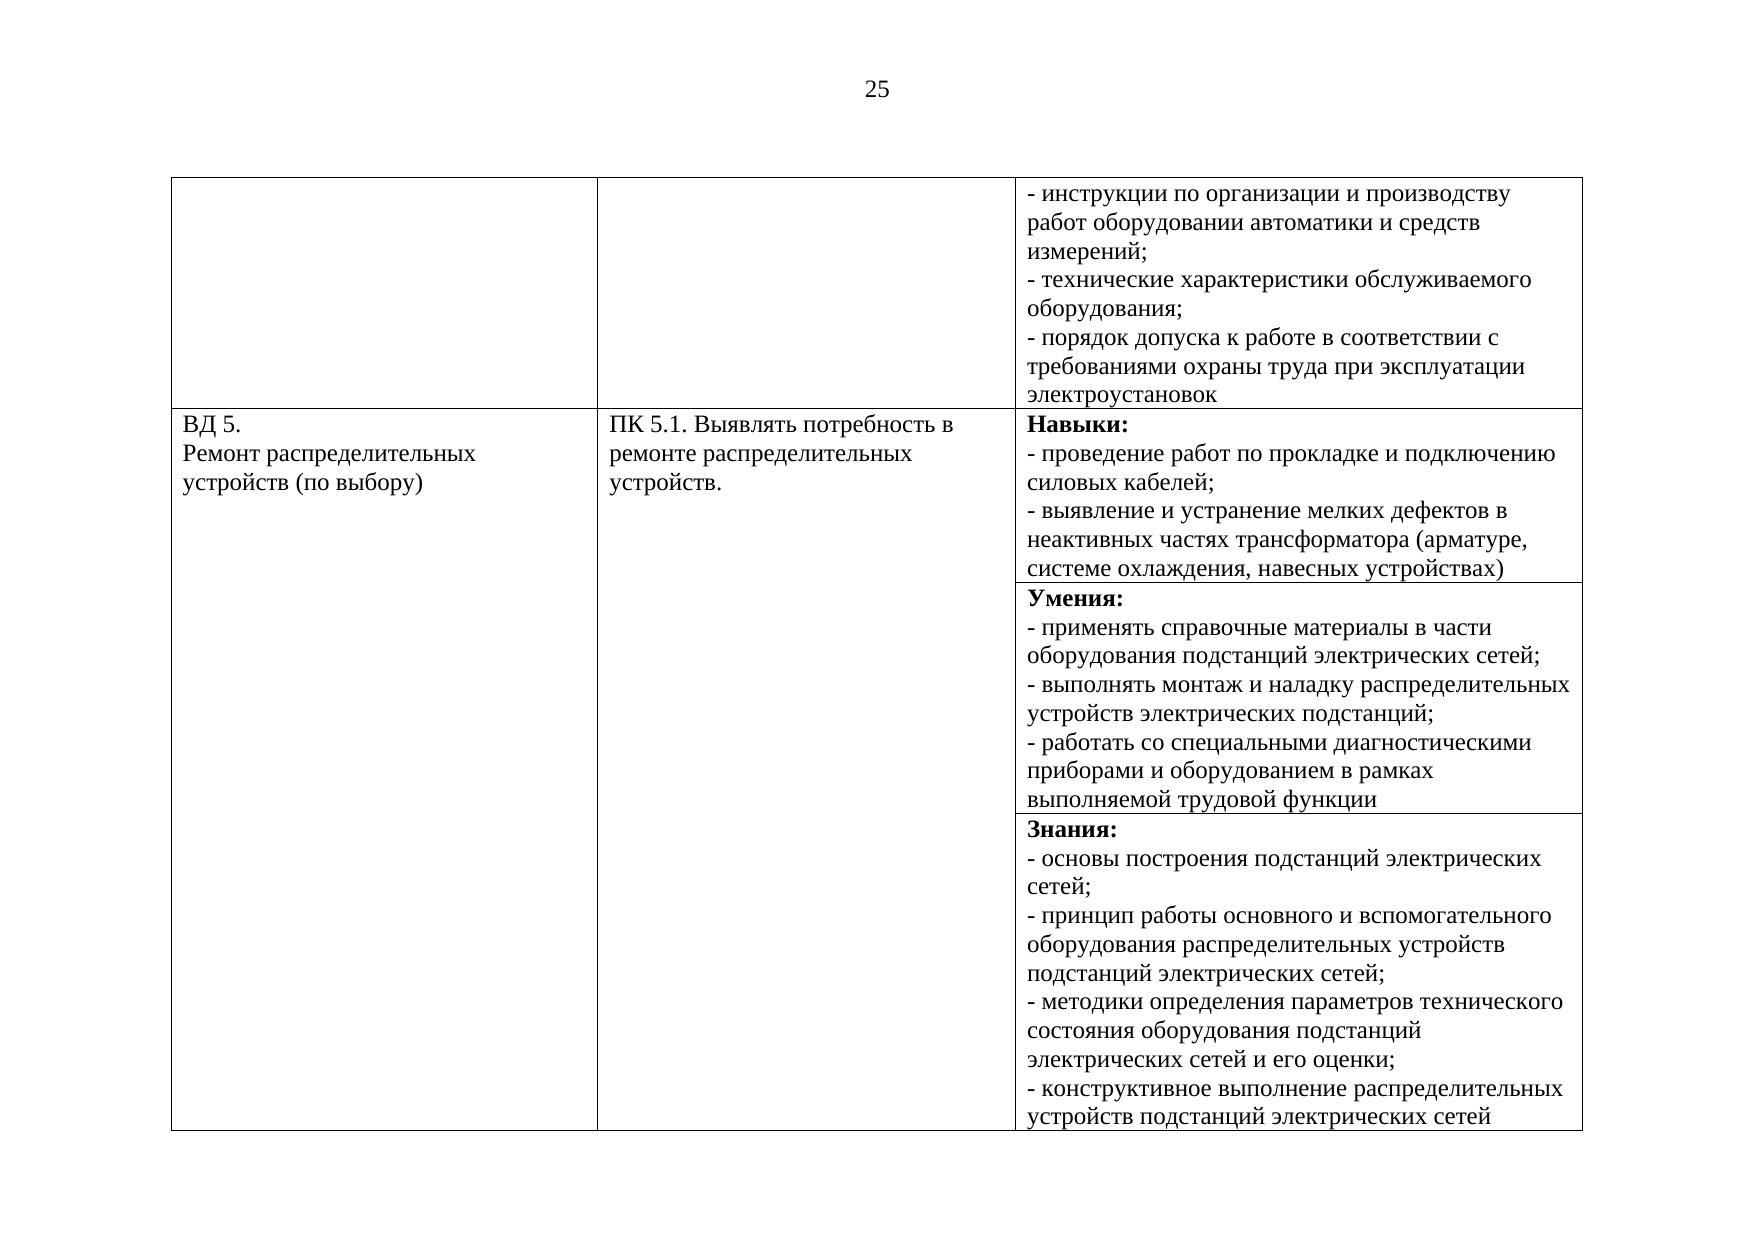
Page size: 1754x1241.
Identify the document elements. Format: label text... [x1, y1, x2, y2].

table_cell Умения: - применять справочные материалы в части оборудования подстанций электрических сетей; - выполнять монтаж и наладку распределительных устройств электрических подстанций; - работать со специальными диагностическими приборами и оборудованием в рамках выполняемой трудовой функции [1016, 583, 1582, 813]
table_cell ПК 5.1. Выявлять потребность в ремонте распределительных устройств. [598, 409, 1015, 1130]
table_cell ВД 5. Ремонт распределительных устройств (по выбору) [172, 409, 597, 1130]
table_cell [1016, 178, 1582, 408]
table_cell Знания: - основы построения подстанций электрических сетей; - принцип работы основного и вспомогательного оборудования распределительных устройств подстанций электрических сетей; - методики определения параметров технического состояния оборудования подстанций электрических сетей и его оценки; - конструктивное выполнение распределительных устройств подстанций электрических сетей [1016, 814, 1582, 1130]
table_cell Навыки: - проведение работ по прокладке и подключению силовых кабелей; - выявление и устранение мелких дефектов в неактивных частях трансформатора (арматуре, системе охлаждения, навесных устройствах) [1016, 409, 1582, 582]
